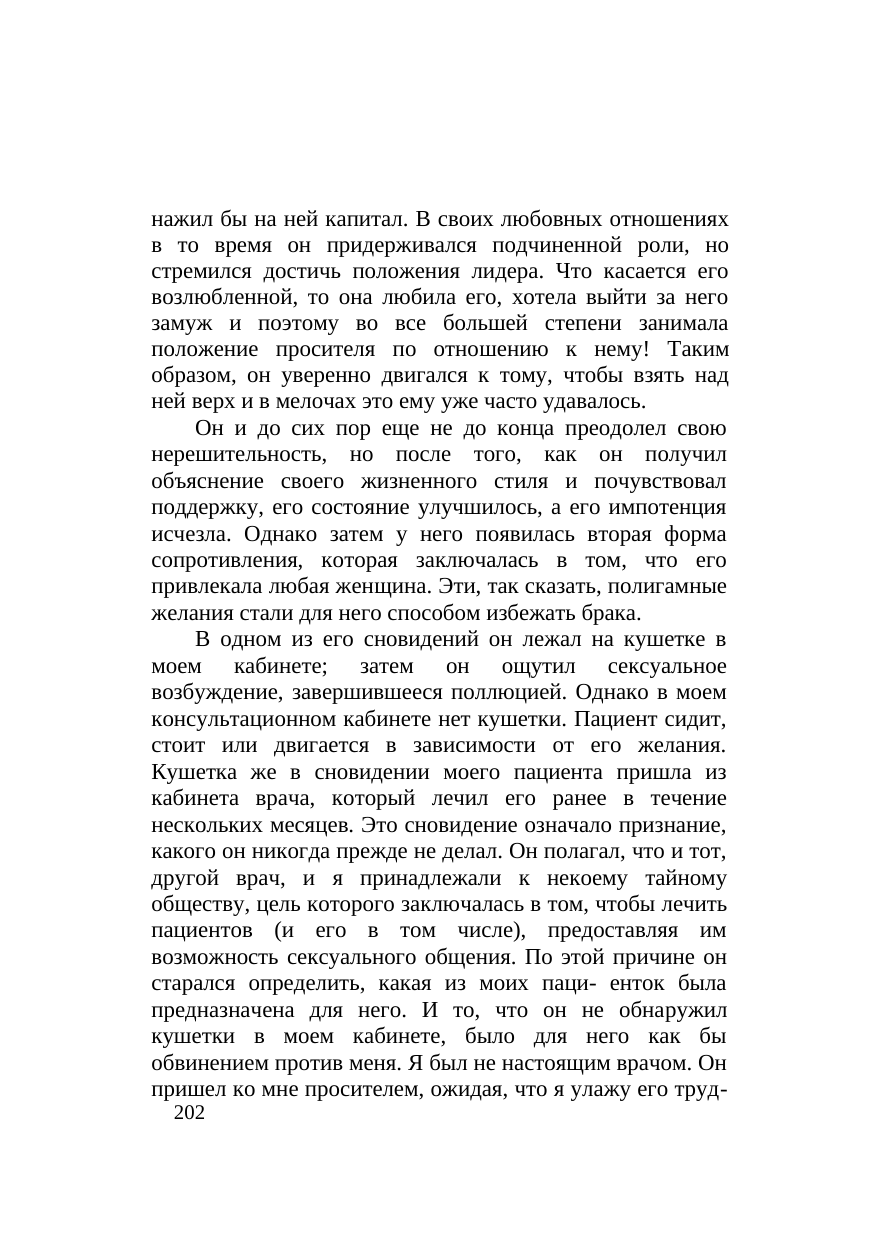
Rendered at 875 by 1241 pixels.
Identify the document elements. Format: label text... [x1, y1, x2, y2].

text Он и до сих пор еще не до конца преодолел свою нерешительность, но после того, как он получил объяснение своего жизненного стиля и почувствовал поддержку, его состояние улучшилось, а его импотенция исчезла. Однако затем у него появилась вторая форма сопротивления, которая заключалась в том, что его привлекала любая женщина. Эти, так сказать, полигамные желания стали для него способом избежать брака. [151, 414, 727, 626]
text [151, 206, 729, 414]
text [151, 626, 727, 1102]
